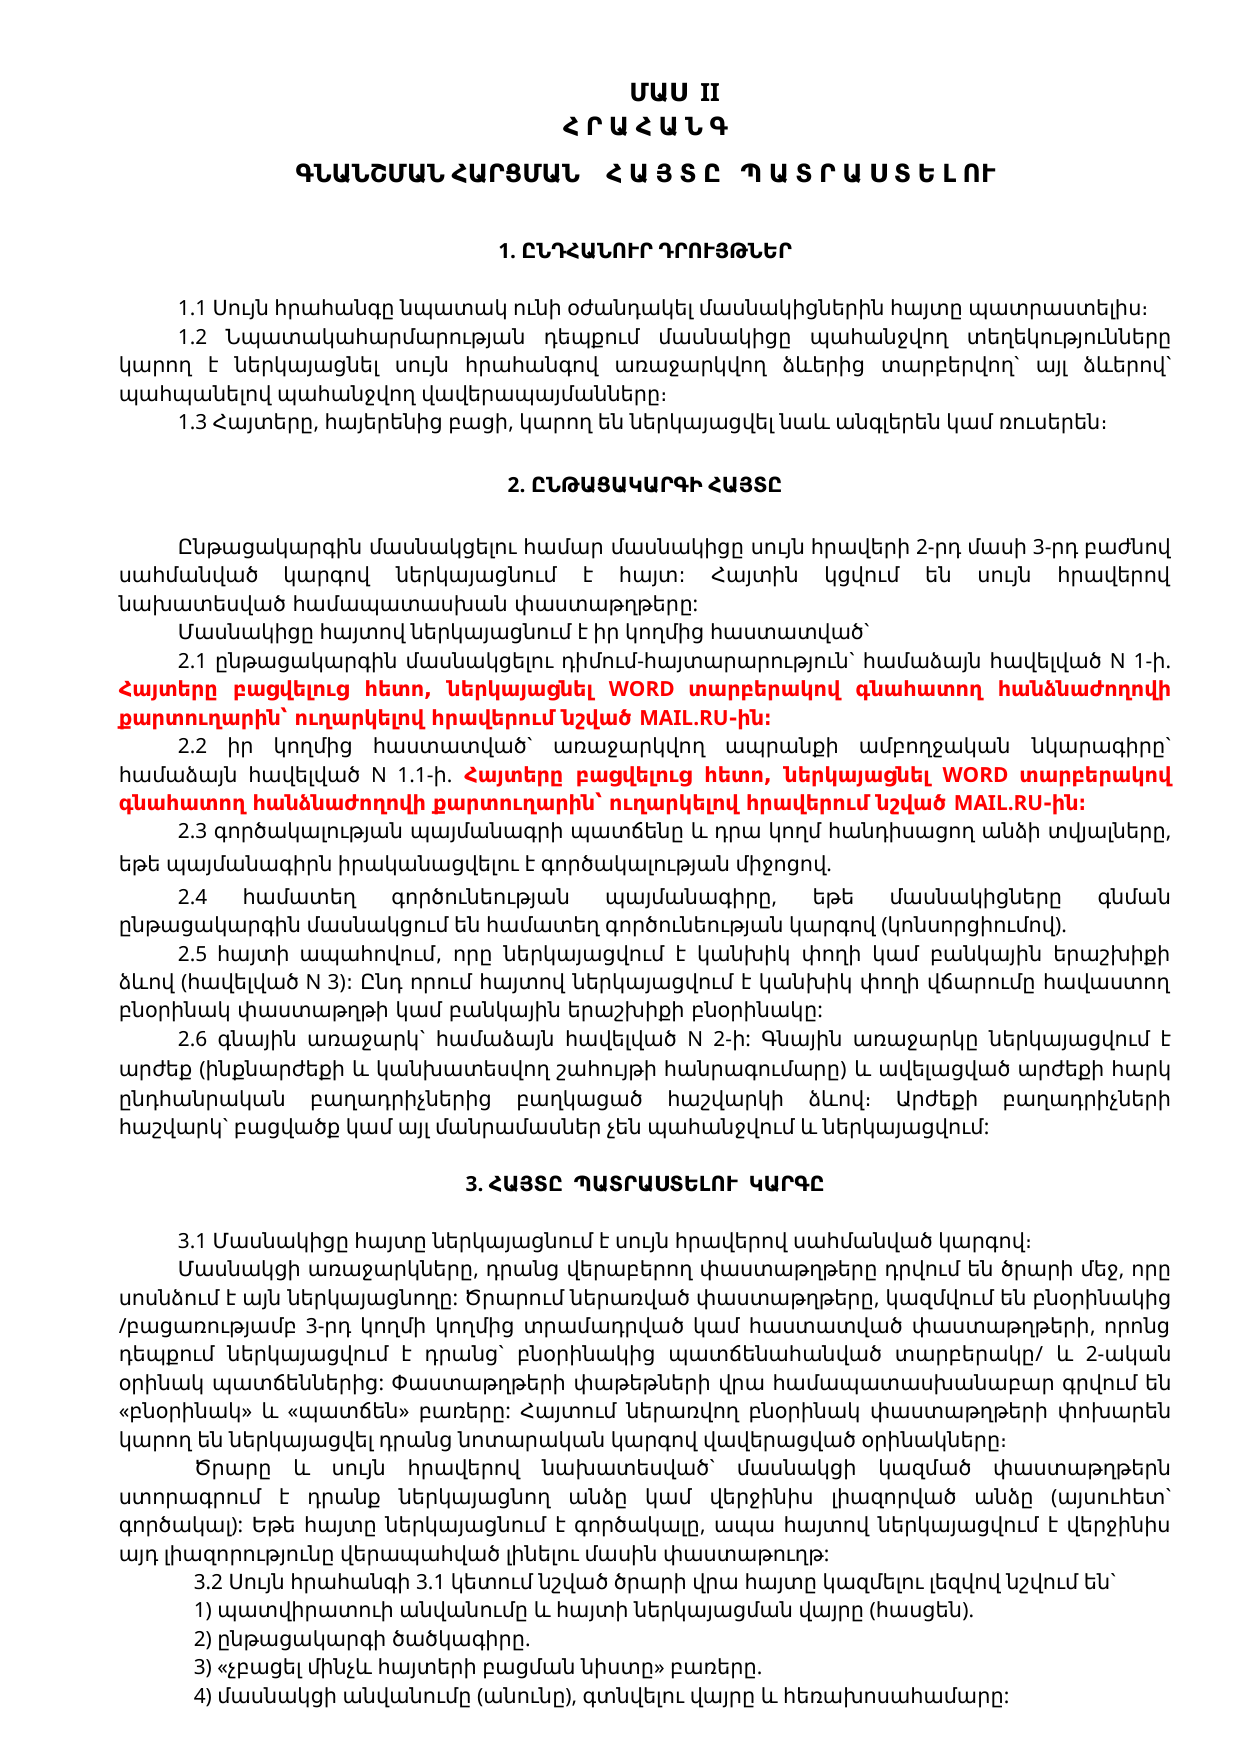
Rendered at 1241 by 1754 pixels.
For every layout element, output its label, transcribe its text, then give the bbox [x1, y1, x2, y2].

text 3.2 Սույն հրահանգի 3.1 կետում նշված ծրարի վրա հայտը կազմելու լեզվով նշվում են` [118, 1567, 1171, 1596]
text Ընթացակարգին մասնակցելու համար մասնակիցը սույն հրավերի 2-րդ մասի 3-րդ բաժնով սահմանված կարգով ներկայացնում է հայտ: Հայտին կցվում են սույն հրավերով նախատեսված համապատասխան փաստաթղթերը: [118, 532, 1171, 617]
text 1. ԸՆԴՀԱՆՈՒՐ ԴՐՈՒՅԹՆԵՐ [118, 236, 1171, 265]
text 2.2 իր կողմից հաստատված` առաջարկվող ապրանքի ամբողջական նկարագիրը` համաձայն հավելված N 1.1-ի. Հայտերը բացվելուց հետո, ներկայացնել WORD տարբերակով գնահատող հանձնաժողովի քարտուղարին՝ ուղարկելով հրավերում նշված MAIL.RU-ին։ [118, 731, 1171, 817]
text 2.1 ընթացակարգին մասնակցելու դիմում-հայտարարություն` համաձայն հավելված N 1-ի. Հայտերը բացվելուց հետո, ներկայացնել WORD տարբերակով գնահատող հանձնաժողովի քարտուղարին՝ ուղարկելով հրավերում նշված MAIL.RU-ին։ [118, 646, 1171, 731]
text 2.4 համատեղ գործունեության պայմանագիրը, եթե մասնակիցները գնման ընթացակարգին մասնակցում են համատեղ գործունեության կարգով (կոնսորցիումով). [118, 882, 1171, 939]
text Մասնակիցը հայտով ներկայացնում է իր կողմից հաստատված` [118, 617, 1171, 646]
text 2) ընթացակարգի ծածկագիրը. [118, 1624, 1171, 1652]
text 1.2 Նպատակահարմարության դեպքում մասնակիցը պահանջվող տեղեկությունները կարող է ներկայացնել սույն հրահանգով առաջարկվող ձևերից տարբերվող` այլ ձևերով` պահպանելով պահանջվող վավերապայմանները։ [118, 322, 1171, 407]
text ՄԱՍ II [118, 75, 1171, 109]
text Հ Ր Ա Հ Ա Ն Գ [118, 109, 1172, 143]
text Ծրարը և սույն հրավերով նախատեսված` մասնակցի կազմած փաստաթղթերն ստորագրում է դրանք ներկայացնող անձը կամ վերջինիս լիազորված անձը (այսուհետ` գործակալ): Եթե հայտը ներկայացնում է գործակալը, ապա հայտով ներկայացվում է վերջինիս այդ լիազորությունը վերապահված լինելու մասին փաստաթուղթ: [118, 1453, 1171, 1567]
text 3) «չբացել մինչև հայտերի բացման նիստը» բառերը. [118, 1652, 1171, 1681]
text Մասնակցի առաջարկները, դրանց վերաբերող փաստաթղթերը դրվում են ծրարի մեջ, որը սոսնձում է այն ներկայացնողը: Ծրարում ներառված փաստաթղթերը, կազմվում են բնօրինակից /բացառությամբ 3-րդ կողմի կողմից տրամադրված կամ հաստատված փաստաթղթերի, որոնց դեպքում ներկայացվում է դրանց` բնօրինակից պատճենահանված տարբերակը/ և 2-ական օրինակ պատճեններից: Փաստաթղթերի փաթեթների վրա համապատասխանաբար գրվում են «բնօրինակ» և «պատճեն» բառերը: Հայտում ներառվող բնօրինակ փաստաթղթերի փոխարեն կարող են ներկայացվել դրանց նոտարական կարգով վավերացված օրինակները։ [118, 1254, 1171, 1453]
text 4) մասնակցի անվանումը (անունը), գտնվելու վայրը և հեռախոսահամարը: [118, 1681, 1171, 1709]
text 3. ՀԱՅՏԸ ՊԱՏՐԱՍՏԵԼՈՒ ԿԱՐԳԸ [118, 1169, 1171, 1197]
text 3.1 Մասնակիցը հայտը ներկայացնում է սույն հրավերով սահմանված կարգով։ [118, 1226, 1171, 1254]
text 1.1 Սույն հրահանգը նպատակ ունի օժանդակել մասնակիցներին հայտը պատրաստելիս։ [118, 293, 1171, 322]
text 1.3 Հայտերը, հայերենից բացի, կարող են ներկայացվել նաև անգլերեն կամ ռուսերեն։ [118, 407, 1171, 436]
text 1) պատվիրատուի անվանումը և հայտի ներկայացման վայրը (հասցեն). [118, 1596, 1171, 1624]
text 2.3 գործակալության պայմանագրի պատճենը և դրա կողմ հանդիսացող անձի տվյալները, եթե պայմանագիրն իրականացվելու է գործակալության միջոցով. [118, 817, 1171, 878]
text 2. ԸՆԹԱՑԱԿԱՐԳԻ ՀԱՅՏԸ [118, 470, 1171, 498]
text ԳՆԱՆՇՄԱՆ ՀԱՐՑՄԱՆ Հ Ա Յ Տ Ը Պ Ա Տ Ր Ա Ս Տ Ե Լ ՈՒ [118, 156, 1172, 190]
text 2.5 հայտի ապահովում, որը ներկայացվում է կանխիկ փողի կամ բանկային երաշխիքի ձևով (հավելված N 3): Ընդ որում հայտով ներկայացվում է կանխիկ փողի վճարումը հավաստող բնօրինակ փաստաթղթի կամ բանկային երաշխիքի բնօրինակը: [118, 939, 1171, 1024]
text 2.6 գնային առաջարկ` համաձայն հավելված N 2-ի: Գնային առաջարկը ներկայացվում է արժեք (ինքնարժեքի և կանխատեսվող շահույթի հանրագումարը) և ավելացված արժեքի հարկ ընդհանրական բաղադրիչներից բաղկացած հաշվարկի ձևով։ Արժեքի բաղադրիչների հաշվարկ` բացվածք կամ այլ մանրամասներ չեն պահանջվում և ներկայացվում: [118, 1024, 1171, 1141]
